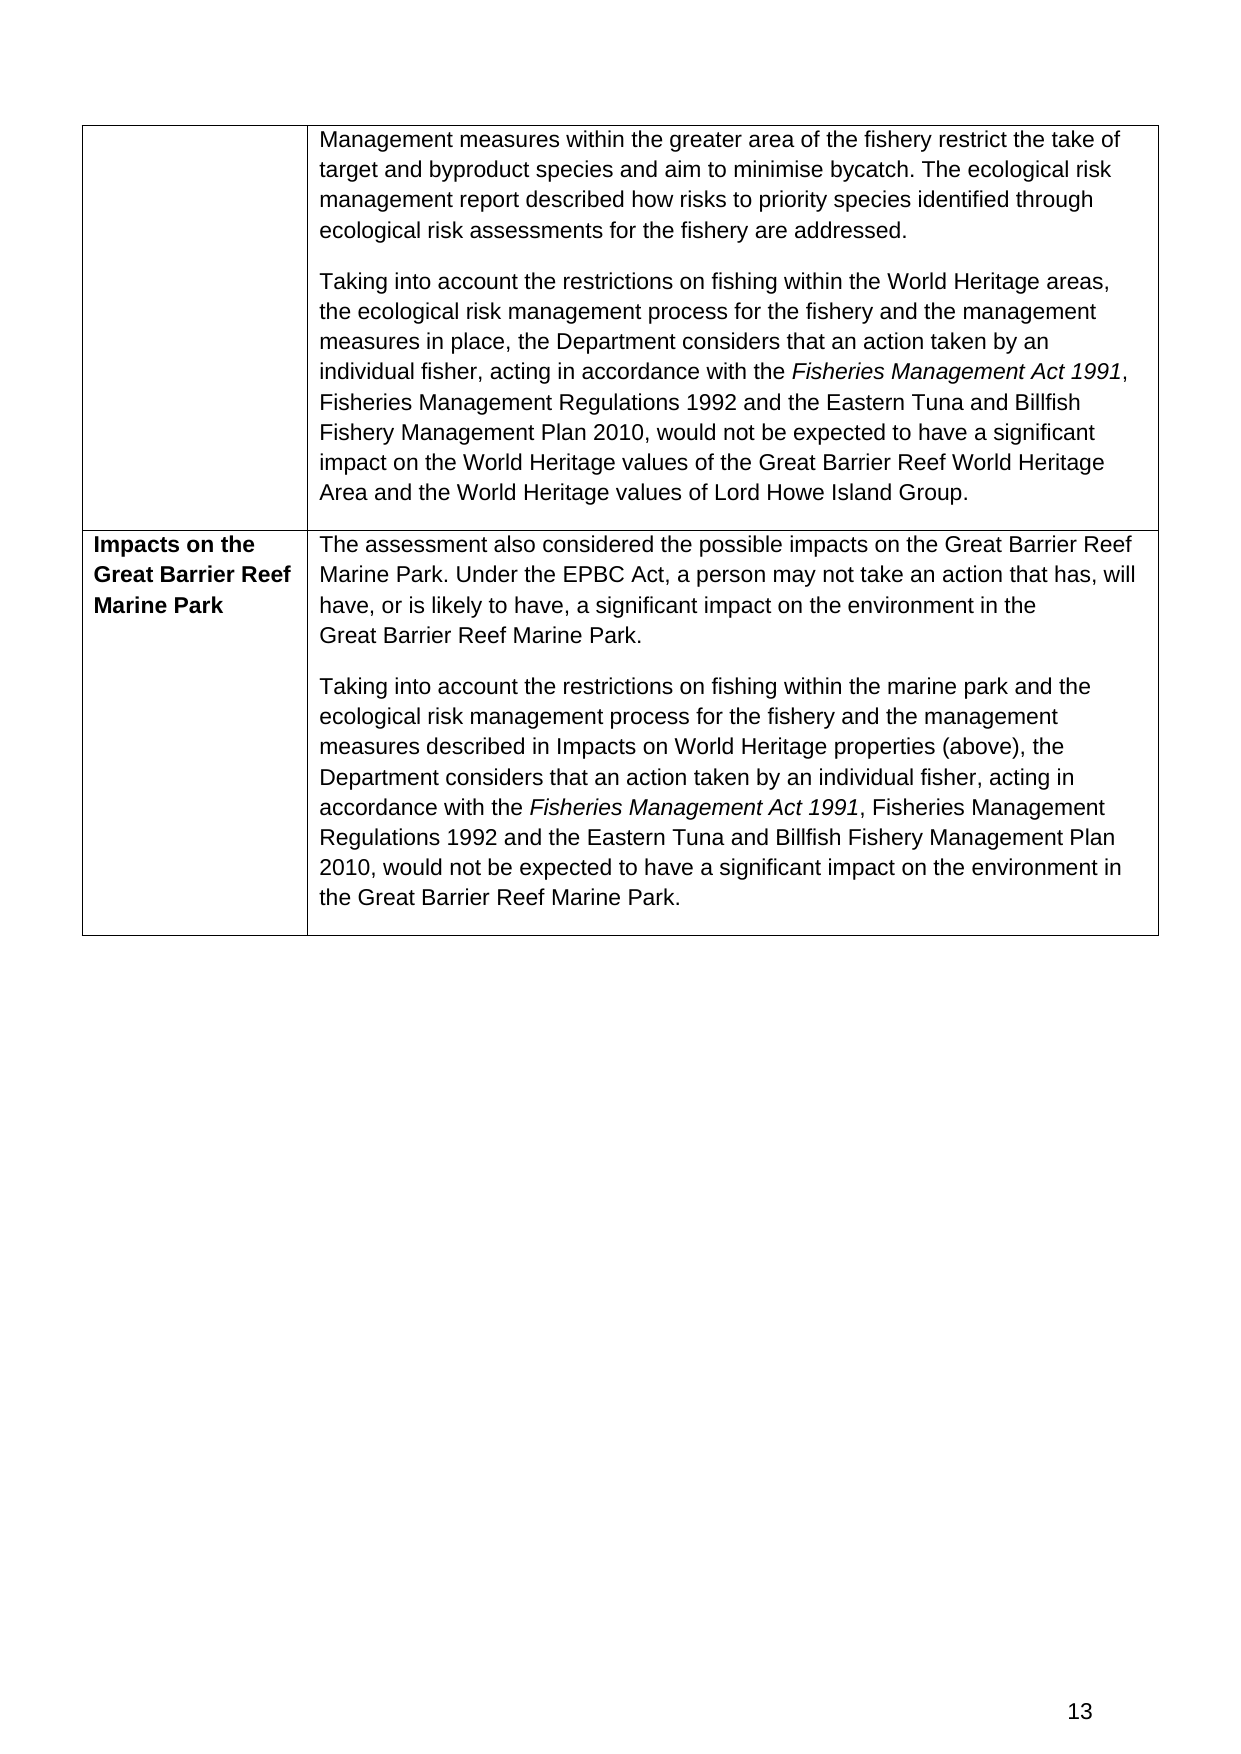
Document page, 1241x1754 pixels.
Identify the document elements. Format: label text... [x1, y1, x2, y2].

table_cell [83, 126, 307, 530]
table_cell The assessment also considered the possible impacts on the Great Barrier Reef Marine Park. Under the EPBC Act, a person may not take an action that has, will have, or is likely to have, a significant impact on the environment in the Great Barrier Reef Marine Park. Taking into account the restrictions on fishing within the marine park and the ecological risk management process for the fishery and the management measures described in Impacts on World Heritage properties (above), the Department considers that an action taken by an individual fisher, acting in accordance with the Fisheries Management Act 1991, Fisheries Management Regulations 1992 and the Eastern Tuna and Billfish Fishery Management Plan 2010, would not be expected to have a significant impact on the environment in the Great Barrier Reef Marine Park. [308, 531, 1158, 935]
table_cell Impacts on the Great Barrier Reef Marine Park [83, 531, 307, 935]
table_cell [308, 126, 1158, 530]
